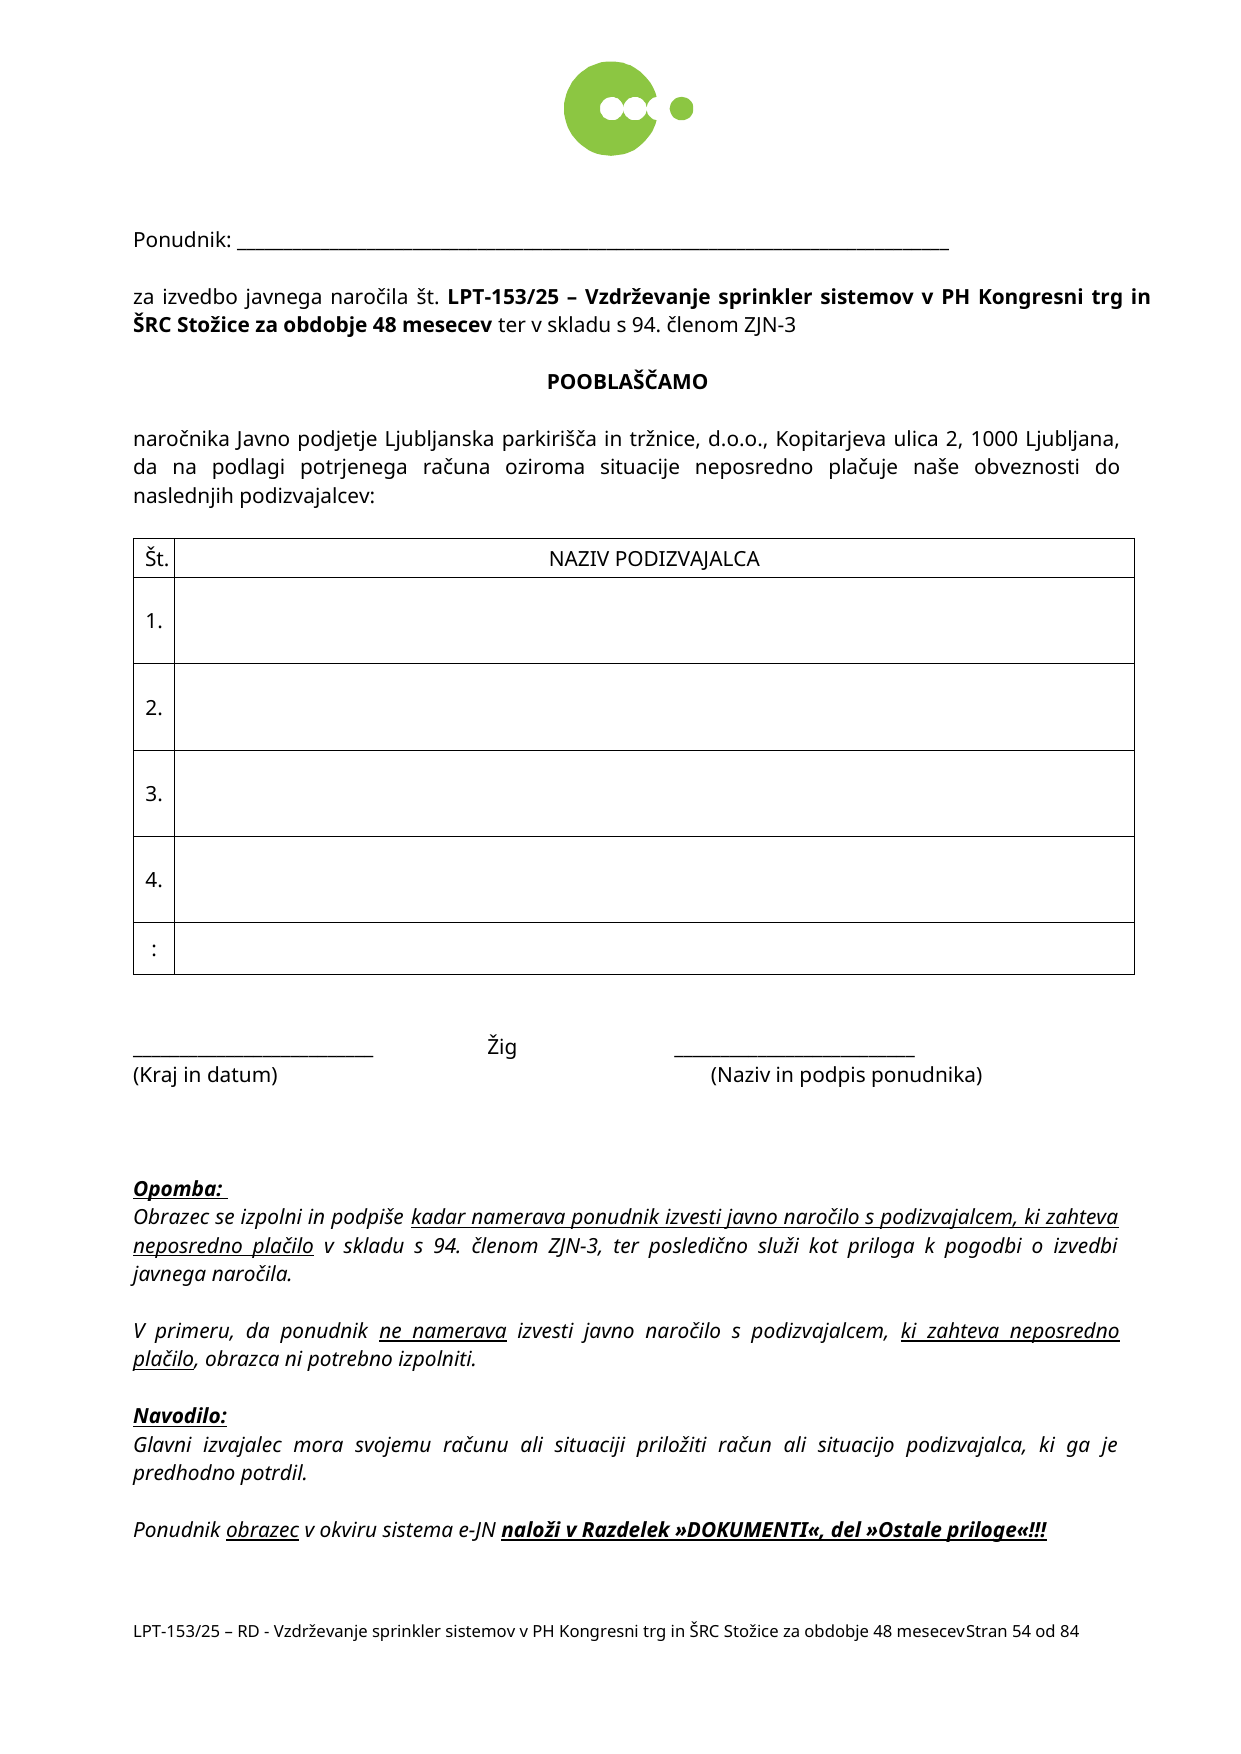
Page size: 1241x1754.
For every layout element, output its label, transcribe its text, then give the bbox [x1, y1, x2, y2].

text Opomba: [133, 1174, 1122, 1202]
table_cell 4. [134, 837, 174, 922]
table_cell [175, 578, 1134, 663]
table_cell 1. [134, 578, 174, 663]
text (Kraj in datum) (Naziv in podpis ponudnika) [133, 1060, 1122, 1089]
text Obrazec se izpolni in podpiše kadar namerava ponudnik izvesti javno naročilo s podizvajalcem, ki zahteva neposredno plačilo v skladu s 94. členom ZJN-3, ter posledično služi kot priloga k pogodbi o izvedbi javnega naročila. [133, 1202, 1122, 1288]
table_cell 3. [134, 751, 174, 836]
text POOBLAŠČAMO [133, 367, 1122, 396]
text Ponudnik: _____________________________________________________________________________ [133, 225, 1122, 253]
text Glavni izvajalec mora svojemu računu ali situaciji priložiti račun ali situacijo podizvajalca, ki ga je predhodno potrdil. [133, 1430, 1122, 1487]
table_cell [175, 837, 1134, 922]
text V primeru, da ponudnik ne namerava izvesti javno naročilo s podizvajalcem, ki zahteva neposredno plačilo, obrazca ni potrebno izpolniti. [133, 1316, 1122, 1373]
table_header Št. [134, 539, 174, 577]
text naročnika Javno podjetje Ljubljanska parkirišča in tržnice, d.o.o., Kopitarjeva ulica 2, 1000 Ljubljana, da na podlagi potrjenega računa oziroma situacije neposredno plačuje naše obveznosti do naslednjih podizvajalcev: [133, 424, 1122, 509]
table_cell : [134, 923, 174, 974]
text Navodilo: [133, 1401, 1122, 1430]
text za izvedbo javnega naročila št. LPT-153/25 – Vzdrževanje sprinkler sistemov v PH Kongresni trg in ŠRC Stožice za obdobje 48 mesecev ter v skladu s 94. členom ZJN-3 [133, 282, 1152, 339]
table_cell [175, 751, 1134, 836]
table_cell 2. [134, 664, 174, 749]
text __________________________ Žig __________________________ [133, 1032, 1122, 1060]
table_cell [175, 664, 1134, 749]
table_header NAZIV PODIZVAJALCA [175, 539, 1134, 577]
table_cell [175, 923, 1134, 974]
text Ponudnik obrazec v okviru sistema e-JN naloži v Razdelek »DOKUMENTI«, del »Ostale priloge«!!! [133, 1515, 1122, 1544]
